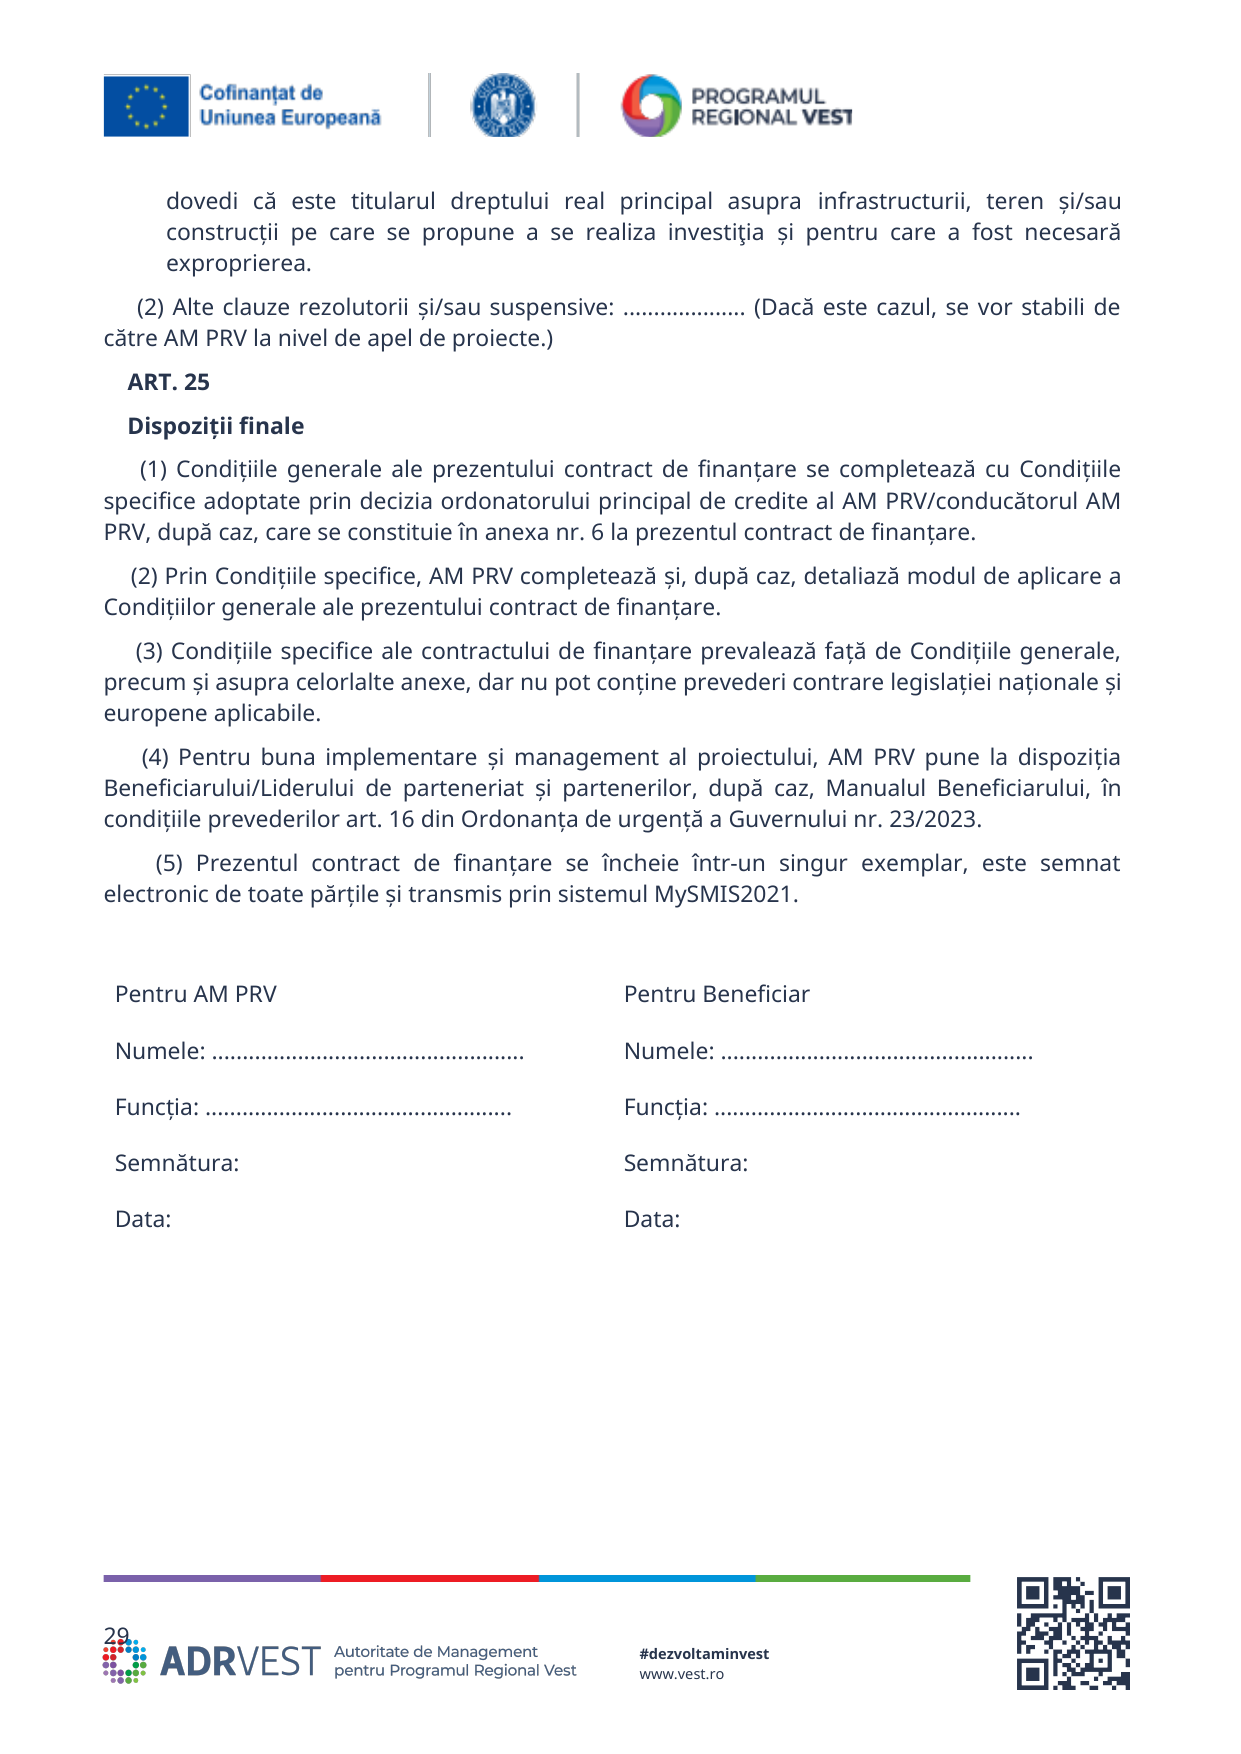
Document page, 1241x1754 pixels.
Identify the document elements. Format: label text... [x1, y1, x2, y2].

text (4) Pentru buna implementare şi management al proiectului, AM PRV pune la dispoziţia Beneficiarului/Liderului de parteneriat şi partenerilor, după caz, Manualul Beneficiarului, în condiţiile prevederilor art. 16 din Ordonanţa de urgenţă a Guvernului nr. 23/2023. [103, 741, 1122, 834]
table_cell Data: [612, 1191, 1121, 1247]
text (2) Prin Condiţiile specifice, AM PRV completează şi, după caz, detaliază modul de aplicare a Condiţiilor generale ale prezentului contract de finanţare. [103, 559, 1122, 622]
text (2) Alte clauze rezolutorii şi/sau suspensive: .................... (Dacă este cazul, se vor stabili de către AM PRV la nivel de apel de proiecte.) [103, 291, 1122, 353]
text ART. 25 [103, 366, 1122, 397]
table_cell Data: [103, 1191, 612, 1247]
text (5) Prezentul contract de finanţare se încheie într-un singur exemplar, este semnat electronic de toate părţile şi transmis prin sistemul MySMIS2021. [103, 847, 1122, 909]
text (3) Condiţiile specifice ale contractului de finanţare prevalează faţă de Condiţiile generale, precum şi asupra celorlalte anexe, dar nu pot conţine prevederi contrare legislaţiei naţionale şi europene aplicabile. [103, 634, 1122, 728]
text (1) Condiţiile generale ale prezentului contract de finanţare se completează cu Condiţiile specifice adoptate prin decizia ordonatorului principal de credite al AM PRV/conducătorul AM PRV, după caz, care se constituie în anexa nr. 6 la prezentul contract de finanţare. [103, 453, 1122, 547]
table_header Pentru AM PRV [103, 966, 612, 1022]
picture [1008, 1568, 1139, 1699]
table_cell Semnătura: [612, 1135, 1121, 1191]
table_cell Funcția: .................................................. [103, 1078, 612, 1134]
table_cell Numele: ................................................... [612, 1022, 1121, 1078]
picture [93, 1636, 582, 1687]
table_header Pentru Beneficiar [612, 966, 1121, 1022]
table_cell Numele: ................................................... [103, 1022, 612, 1078]
table_cell Semnătura: [103, 1135, 612, 1191]
text Dispoziţii finale [103, 409, 1122, 441]
table_cell Funcția: .................................................. [612, 1078, 1121, 1134]
